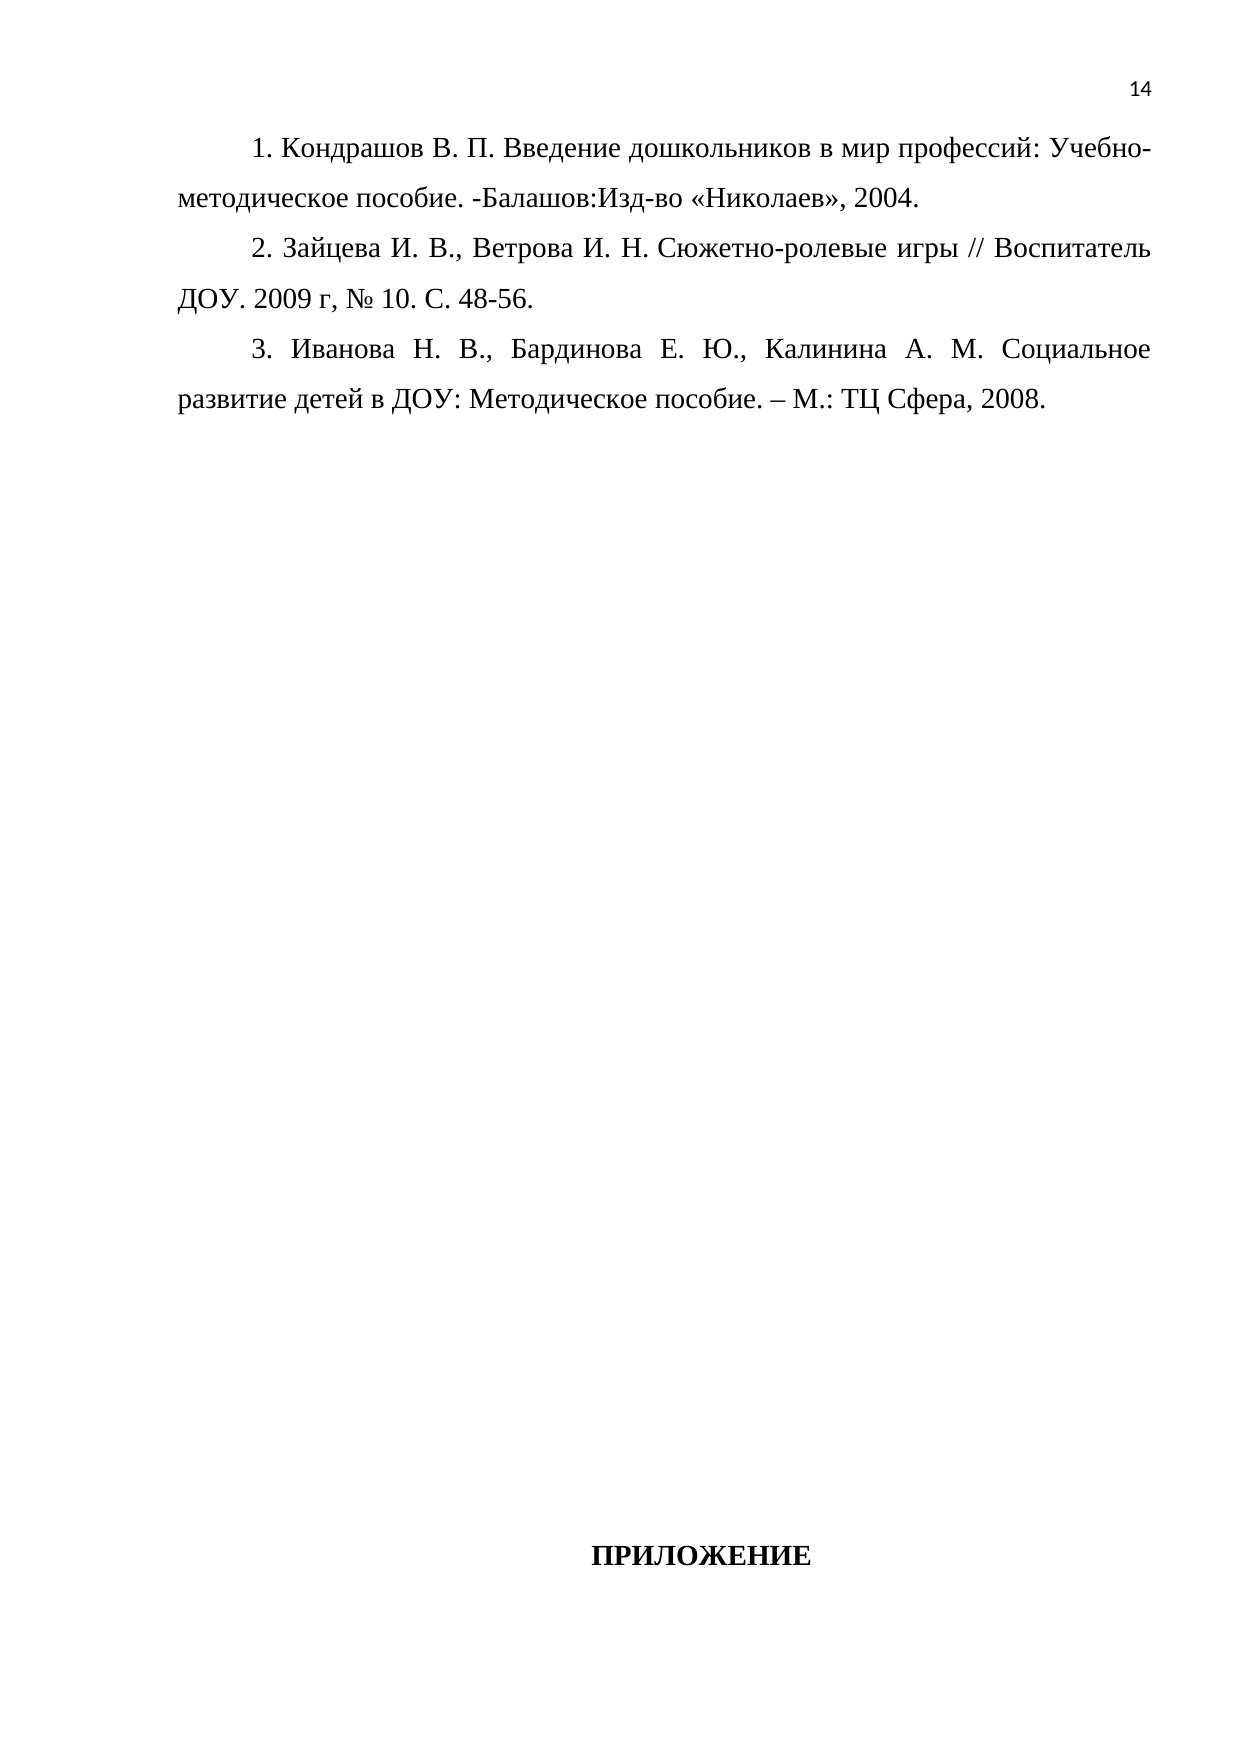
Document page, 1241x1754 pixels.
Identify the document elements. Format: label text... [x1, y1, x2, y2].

text 1. Кондрашов В. П. Введение дошкольников в мир профессий: Учебно-методическое пособие. -Балашов:Изд-во «Николаев», 2004. [177, 130, 1152, 214]
text ПРИЛОЖЕНИЕ [177, 1538, 1152, 1572]
text 2. Зайцева И. В., Ветрова И. Н. Сюжетно-ролевые игры // Воспитатель ДОУ. 2009 г, № 10. С. 48-56. [177, 230, 1152, 314]
text 3. Иванова Н. В., Бардинова Е. Ю., Калинина А. М. Социальное развитие детей в ДОУ: Методическое пособие. – М.: ТЦ Сфера, 2008. [177, 331, 1152, 415]
